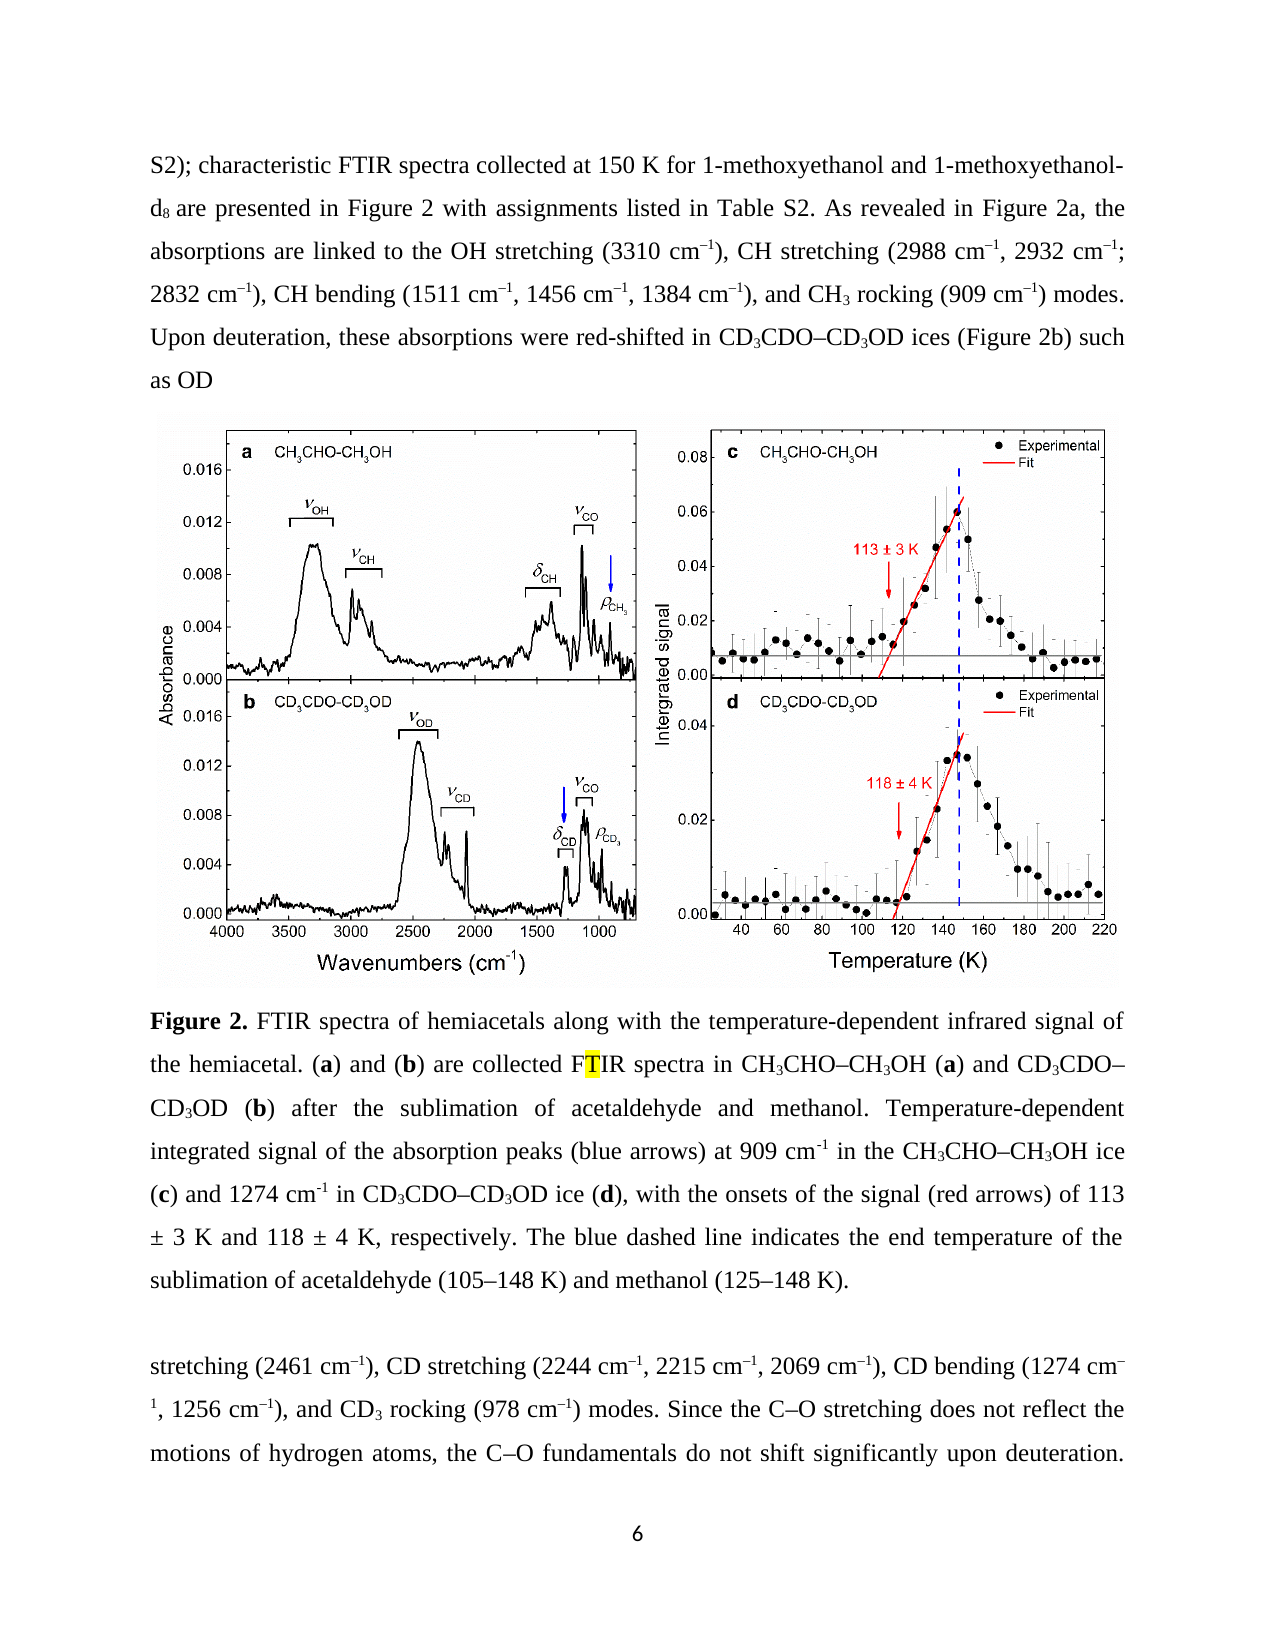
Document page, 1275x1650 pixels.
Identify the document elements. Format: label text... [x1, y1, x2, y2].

picture [155, 408, 1120, 988]
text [150, 150, 1125, 394]
text Figure 2. FTIR spectra of hemiacetals along with the temperature-dependent infrared signal of the hemiacetal. (a) and (b) are collected FTIR spectra in CH3CHO–CH3OH (a) and CD3CDO–CD3OD (b) after the sublimation of acetaldehyde and methanol. Temperature-dependent integrated signal of the absorption peaks (blue arrows) at 909 cm-1 in the CH3CHO–CH3OH ice (c) and 1274 cm-1 in CD3CDO–CD3OD ice (d), with the onsets of the signal (red arrows) of 113 ± 3 K and 118 ± 4 K, respectively. The blue dashed line indicates the end temperature of the sublimation of acetaldehyde (105–148 K) and methanol (125–148 K). [150, 1006, 1125, 1294]
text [150, 1351, 1125, 1466]
